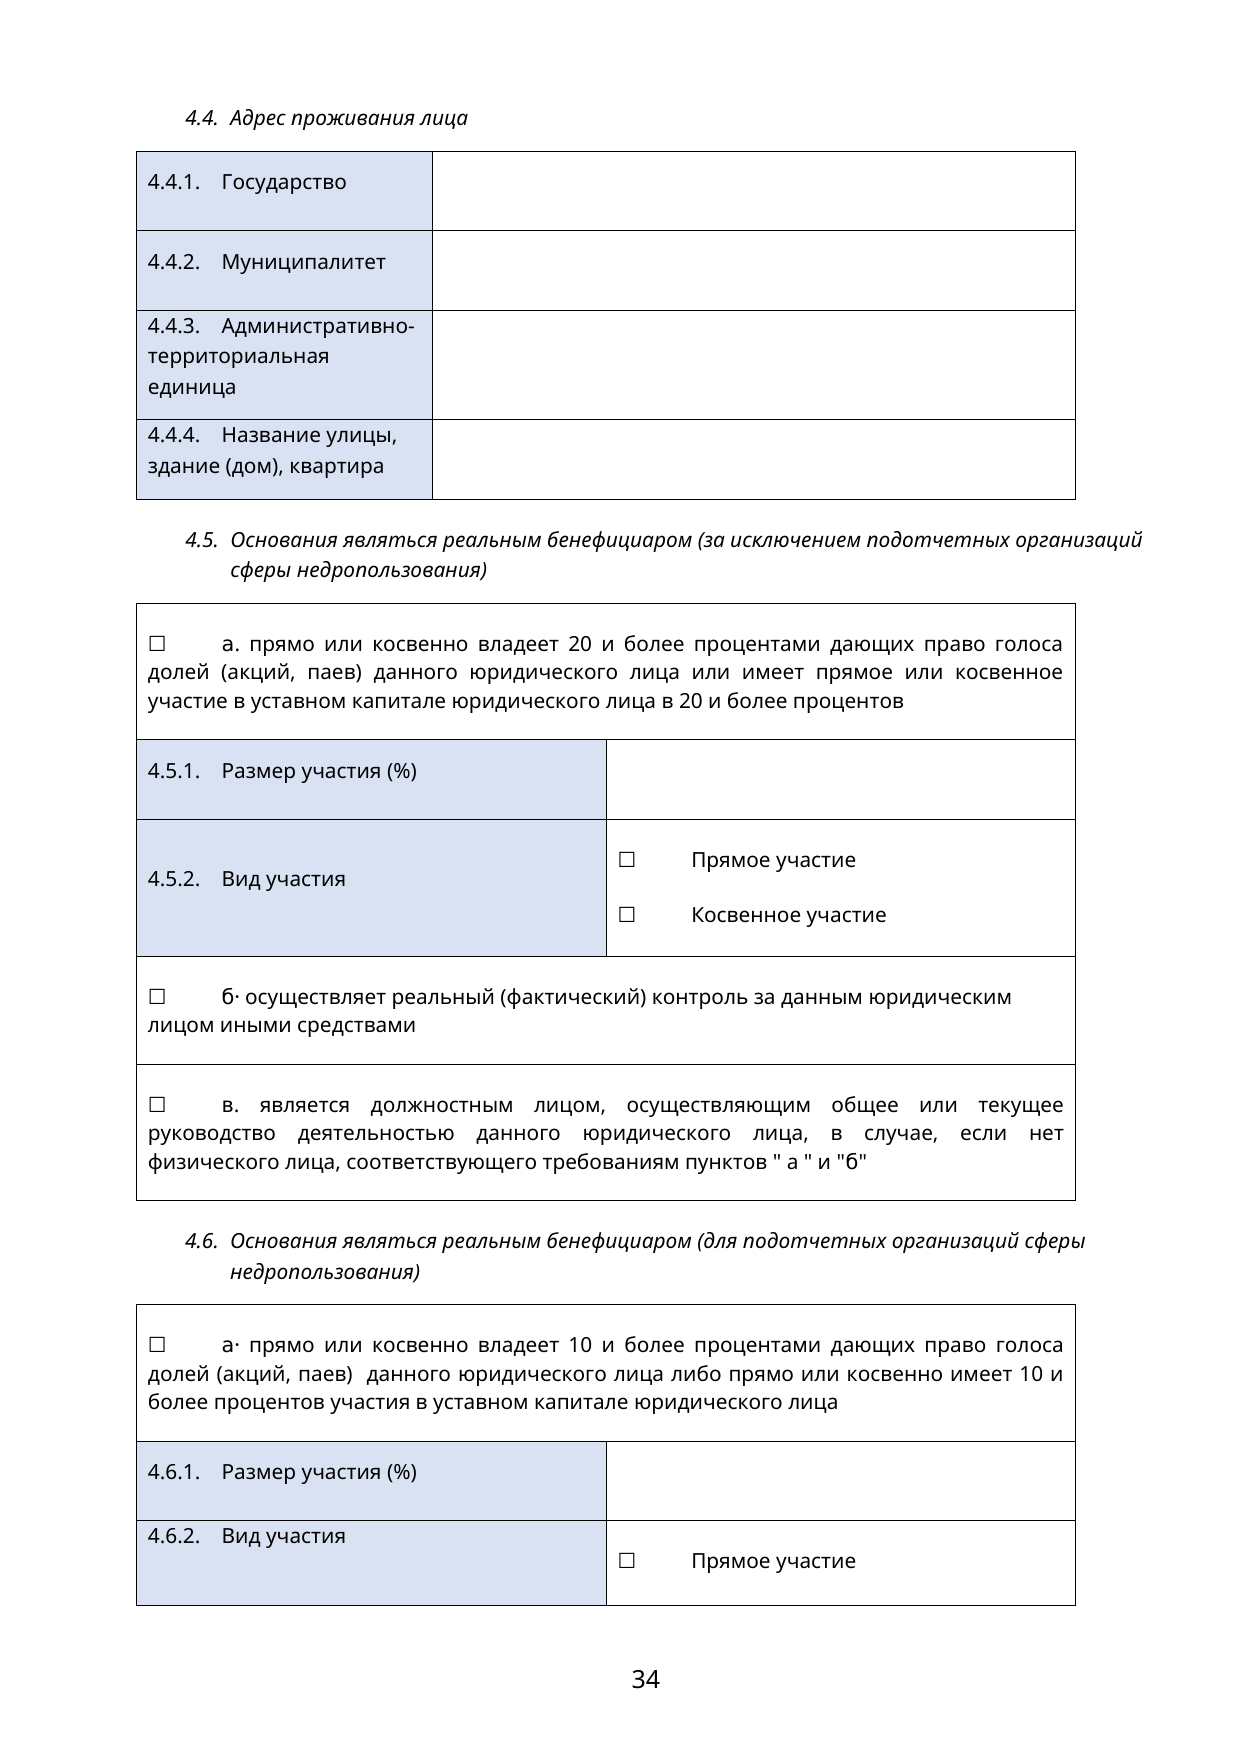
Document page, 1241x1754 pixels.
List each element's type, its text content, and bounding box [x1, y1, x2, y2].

table_header Государство [137, 152, 432, 230]
table_cell Вид участия [137, 1521, 606, 1605]
table_cell [607, 1442, 1075, 1520]
table_cell в. является должностным лицом, осуществляющим общее или текущее руководство деятельностью данного юридического лица, в случае, если нет физического лица, соответствующего требованиям пунктов " а " и "б" [137, 1065, 1075, 1200]
table_cell [433, 420, 1075, 499]
table_cell [433, 311, 1075, 419]
table_cell [607, 740, 1075, 819]
table_cell [433, 231, 1075, 310]
list Основания являться реальным бенефициаром (для подотчетных организаций сферы недропользования) [185, 1226, 1144, 1285]
table_header а. прямо или косвенно владеет 20 и более процентами дающих право голоса долей (акций, паев) данного юридического лица или имеет прямое или косвенное участие в уставном капитале юридического лица в 20 и более процентов [137, 604, 1075, 739]
table_header [433, 152, 1075, 230]
table_header а․ прямо или косвенно владеет 10 и более процентами дающих право голоса долей (акций, паев) данного юридического лица либо прямо или косвенно имеет 10 и более процентов участия в уставном капитале юридического лица [137, 1305, 1075, 1441]
list Адрес проживания лица [185, 103, 1144, 132]
table_cell б․ осуществляет реальный (фактический) контроль за данным юридическим лицом иными средствами [137, 957, 1075, 1064]
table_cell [607, 1521, 1075, 1605]
table_cell Название улицы, здание (дом), квартира [137, 420, 432, 499]
table_cell Прямое участие Косвенное участие [607, 820, 1075, 956]
list Основания являться реальным бенефициаром (за исключением подотчетных организаций сферы недропользования) [185, 525, 1144, 584]
table_cell Размер участия (%) [137, 740, 606, 819]
table_cell Размер участия (%) [137, 1442, 606, 1520]
table_cell Вид участия [137, 820, 606, 956]
table_cell Административно-территориальная единица [137, 311, 432, 419]
table_cell Муниципалитет [137, 231, 432, 310]
